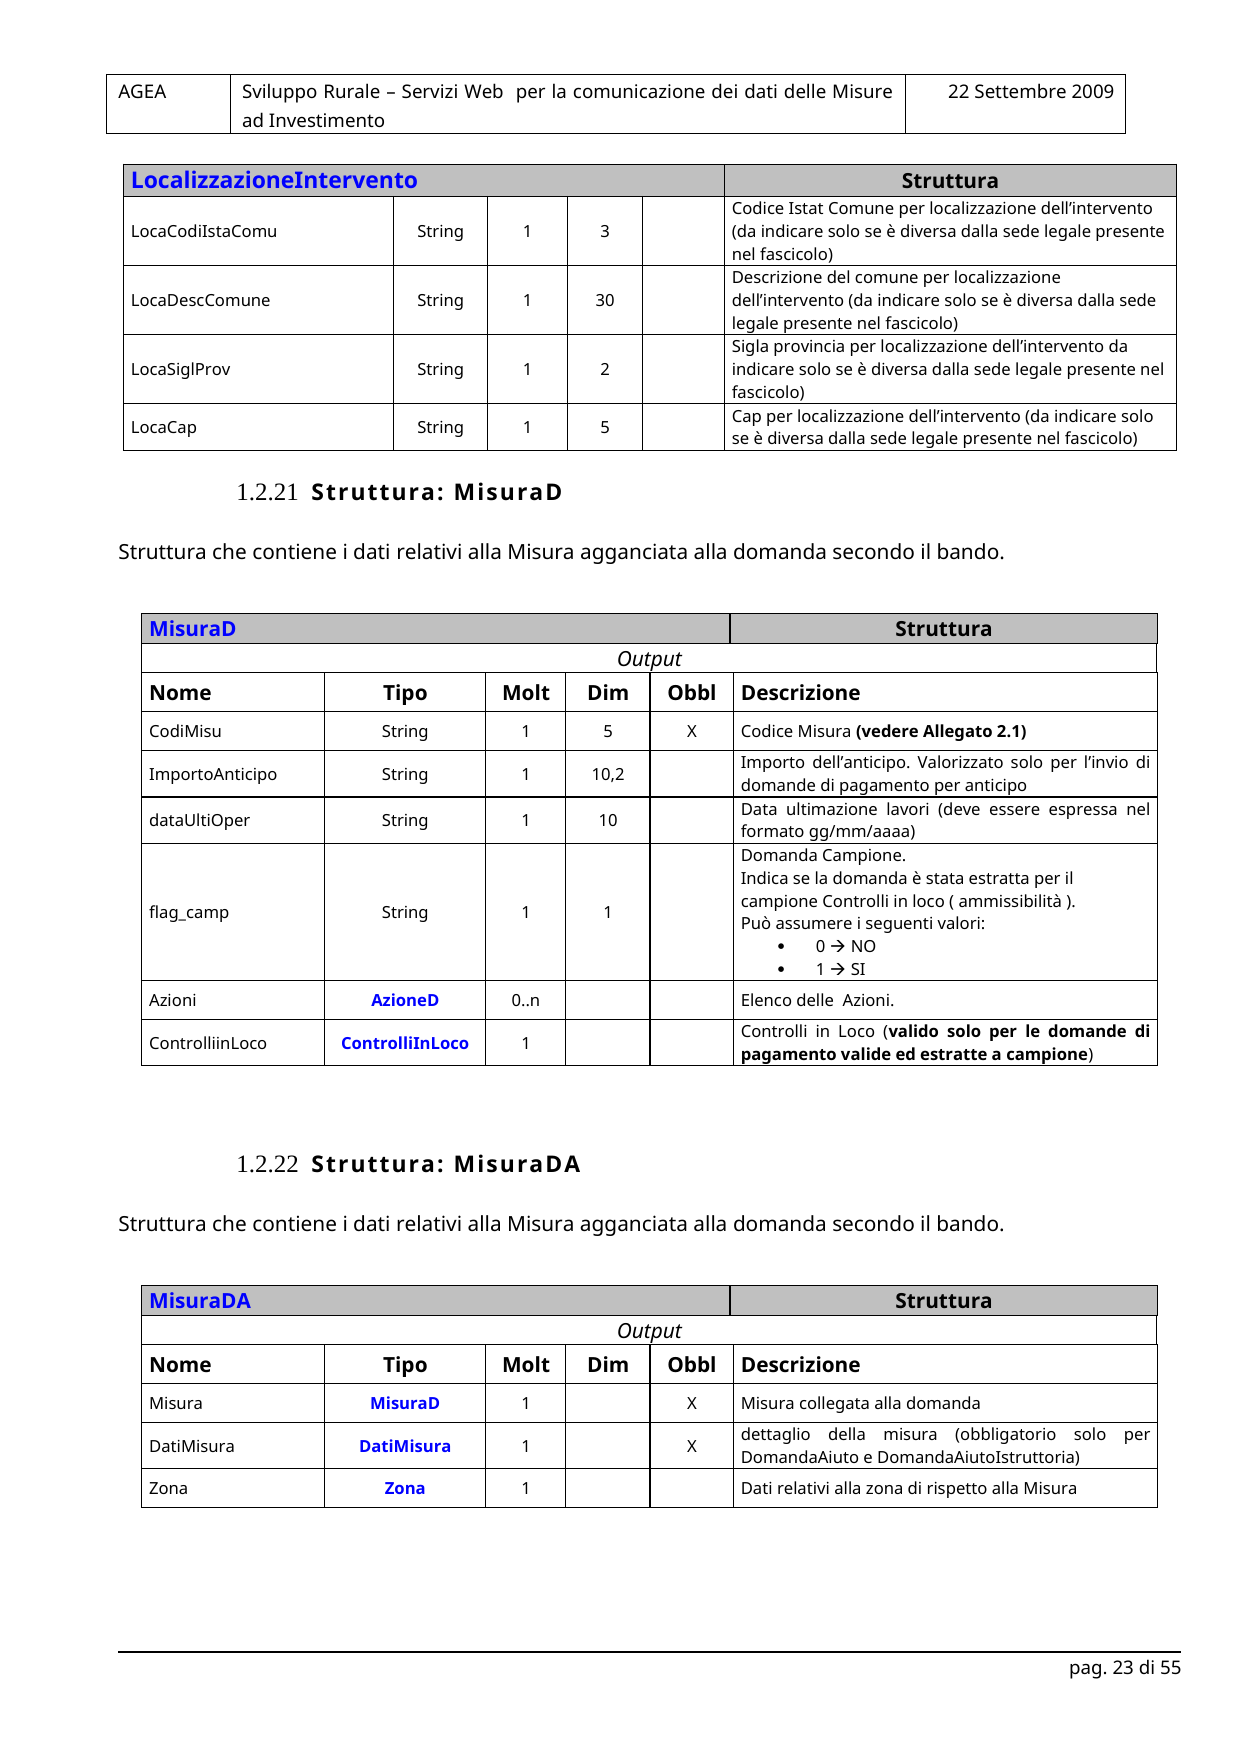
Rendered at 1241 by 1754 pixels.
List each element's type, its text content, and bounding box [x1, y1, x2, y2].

table_cell Controlli in Loco (valido solo per le domande di pagamento valide ed estratte a campione) [734, 1020, 1157, 1065]
table_header LocalizzazioneIntervento [124, 165, 724, 196]
table_cell DatiMisura [142, 1423, 324, 1468]
table_cell Obbl [651, 1345, 733, 1383]
table_cell 10,2 [566, 751, 649, 796]
table_cell Tipo [325, 673, 485, 711]
table_cell ControlliinLoco [142, 1020, 324, 1065]
table_cell Dim [566, 673, 649, 711]
table_cell Zona [142, 1469, 324, 1507]
table_cell Descrizione [734, 1345, 1157, 1383]
table_cell LocaCodiIstaComu [124, 197, 393, 265]
table_cell 10 [566, 798, 649, 843]
table_cell [643, 266, 724, 334]
table_cell Obbl [651, 673, 733, 711]
table_header MisuraD [142, 614, 729, 643]
table_cell [651, 981, 733, 1019]
table_cell 1 [488, 335, 567, 403]
table_cell [651, 844, 733, 980]
table_cell 1 [486, 1423, 565, 1468]
table_cell Dim [566, 1345, 649, 1383]
table_cell Misura [142, 1384, 324, 1422]
table_cell 3 [568, 197, 642, 265]
table_cell LocaDescComune [124, 266, 393, 334]
table_cell X [651, 1384, 733, 1422]
table_cell Molt [486, 1345, 565, 1383]
subtitle Struttura: MisuraDA [236, 1148, 1181, 1179]
table_cell String [394, 266, 487, 334]
table_cell Data ultimazione lavori (deve essere espressa nel formato gg/mm/aaaa) [734, 798, 1157, 843]
table_cell 1 [488, 404, 567, 450]
table_cell 1 [486, 798, 565, 843]
table_cell String [394, 335, 487, 403]
table_cell 1 [566, 844, 649, 980]
list Struttura che contiene i dati relativi alla Misura agganciata alla domanda secondo il bando. [118, 1209, 1181, 1237]
table_cell Importo dell’anticipo. Valorizzato solo per l’invio di domande di pagamento per anticipo [734, 751, 1157, 796]
table_cell 1 [486, 844, 565, 980]
table_cell DatiMisura [325, 1423, 485, 1468]
table_cell String [325, 798, 485, 843]
table_cell [651, 798, 733, 843]
table_cell Nome [142, 673, 324, 711]
table_cell 0..n [486, 981, 565, 1019]
table_cell [566, 1423, 649, 1468]
table_cell 1 [486, 712, 565, 750]
table_cell Zona [325, 1469, 485, 1507]
subtitle Struttura: MisuraD [236, 476, 1181, 507]
table_cell 30 [568, 266, 642, 334]
table_cell Misura collegata alla domanda [734, 1384, 1157, 1422]
table_cell [566, 1384, 649, 1422]
table_cell X [651, 1423, 733, 1468]
table_cell dataUltiOper [142, 798, 324, 843]
table_cell Descrizione del comune per localizzazione dell’intervento (da indicare solo se è diversa dalla sede legale presente nel fascicolo) [725, 266, 1176, 334]
table_cell dettaglio della misura (obbligatorio solo per DomandaAiuto e DomandaAiutoIstruttoria) [734, 1423, 1157, 1468]
table_header Struttura [731, 1286, 1157, 1315]
table_cell Cap per localizzazione dell’intervento (da indicare solo se è diversa dalla sede legale presente nel fascicolo) [725, 404, 1176, 450]
table_header Struttura [725, 165, 1176, 196]
table_cell Molt [486, 673, 565, 711]
table_cell MisuraD [325, 1384, 485, 1422]
table_cell 1 [486, 1469, 565, 1507]
table_cell 5 [568, 404, 642, 450]
table_cell Domanda Campione. Indica se la domanda è stata estratta per il campione Controlli in loco ( ammissibilità ). Può assumere i seguenti valori: 0 NO 1 SI [734, 844, 1157, 980]
table_cell String [325, 751, 485, 796]
table_cell Tipo [325, 1345, 485, 1383]
table_cell Dati relativi alla zona di rispetto alla Misura [734, 1469, 1157, 1507]
table_cell [651, 751, 733, 796]
table_cell [651, 1469, 733, 1507]
table_cell 1 [486, 1020, 565, 1065]
table_cell 1 [488, 266, 567, 334]
table_cell [643, 335, 724, 403]
table_cell Codice Istat Comune per localizzazione dell’intervento (da indicare solo se è diversa dalla sede legale presente nel fascicolo) [725, 197, 1176, 265]
table_cell String [394, 404, 487, 450]
table_cell String [394, 197, 487, 265]
table_header Struttura [731, 614, 1157, 643]
table_cell Output [142, 1316, 1156, 1344]
table_cell Output [142, 644, 1156, 672]
table_cell Codice Misura (vedere Allegato 2.1) [734, 712, 1157, 750]
table_cell AzioneD [325, 981, 485, 1019]
table_cell LocaCap [124, 404, 393, 450]
table_cell 1 [486, 751, 565, 796]
table_cell CodiMisu [142, 712, 324, 750]
table_cell 1 [486, 1384, 565, 1422]
table_cell X [651, 712, 733, 750]
table_cell Nome [142, 1345, 324, 1383]
text Struttura che contiene i dati relativi alla Misura agganciata alla domanda secondo il bando. [118, 537, 1181, 565]
table_cell [643, 197, 724, 265]
table_cell Elenco delle Azioni. [734, 981, 1157, 1019]
table_cell [566, 1469, 649, 1507]
table_cell ControlliInLoco [325, 1020, 485, 1065]
table_cell Azioni [142, 981, 324, 1019]
table_cell [566, 981, 649, 1019]
table_cell Sigla provincia per localizzazione dell’intervento da indicare solo se è diversa dalla sede legale presente nel fascicolo) [725, 335, 1176, 403]
table_cell [566, 1020, 649, 1065]
table_cell String [325, 712, 485, 750]
table_cell String [325, 844, 485, 980]
table_cell flag_camp [142, 844, 324, 980]
table_cell Descrizione [734, 673, 1157, 711]
table_cell [651, 1020, 733, 1065]
table_cell 1 [488, 197, 567, 265]
table_cell ImportoAnticipo [142, 751, 324, 796]
table_cell LocaSiglProv [124, 335, 393, 403]
table_cell 2 [568, 335, 642, 403]
table_header MisuraDA [142, 1286, 729, 1315]
table_cell 5 [566, 712, 649, 750]
table_cell [643, 404, 724, 450]
